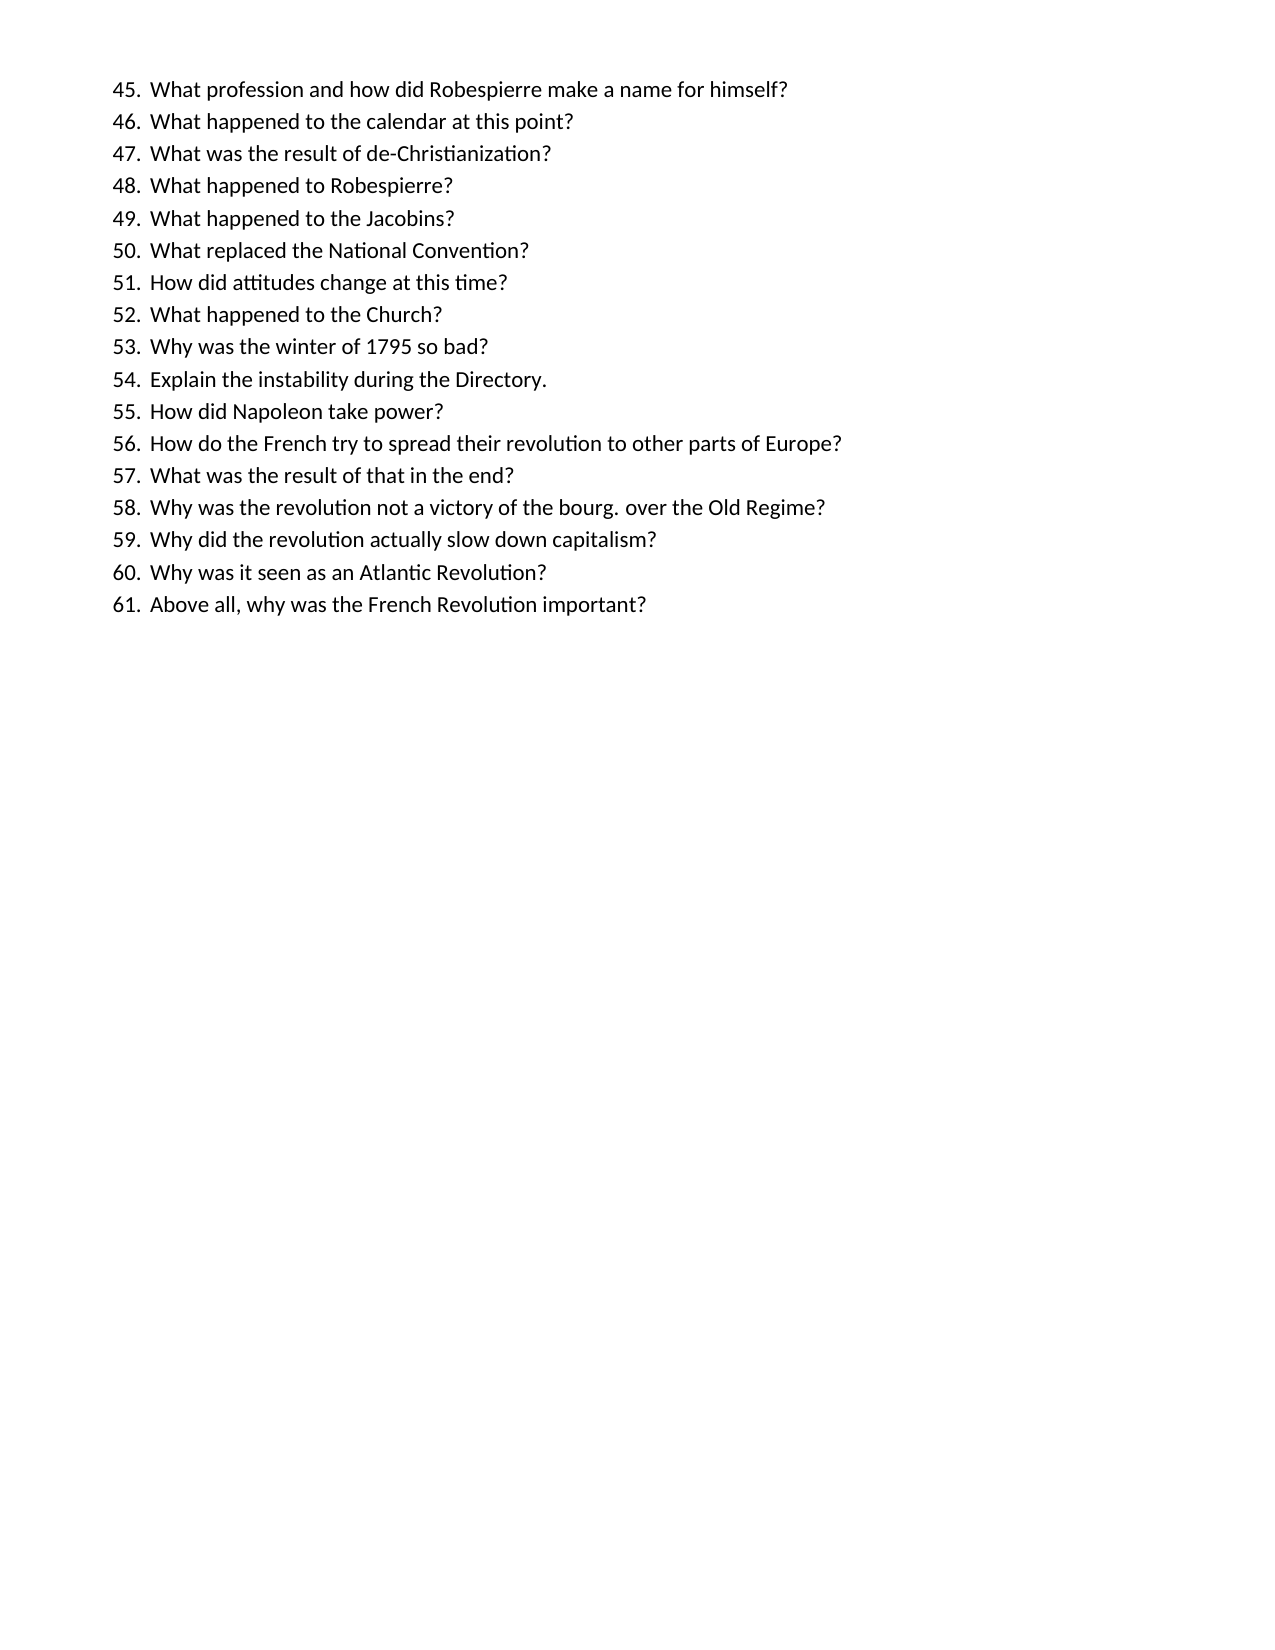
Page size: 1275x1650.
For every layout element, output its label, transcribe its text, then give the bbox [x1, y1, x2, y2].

list Explain the instability during the Directory. [112, 365, 1200, 393]
list Why was it seen as an Atlantic Revolution? [112, 558, 1200, 586]
list What replaced the National Convention? [112, 236, 1200, 264]
list Why was the revolution not a victory of the bourg. over the Old Regime? [112, 493, 1200, 521]
list What profession and how did Robespierre make a name for himself? [112, 75, 1200, 103]
list How did attitudes change at this time? [112, 268, 1200, 296]
list How do the French try to spread their revolution to other parts of Europe? [112, 429, 1200, 457]
list Above all, why was the French Revolution important? [112, 590, 1200, 618]
list Why did the revolution actually slow down capitalism? [112, 526, 1200, 554]
list What was the result of that in the end? [112, 461, 1200, 489]
list What was the result of de-Christianization? [112, 139, 1200, 167]
list What happened to Robespierre? [112, 172, 1200, 199]
list What happened to the Church? [112, 300, 1200, 328]
list How did Napoleon take power? [112, 397, 1200, 425]
list What happened to the Jacobins? [112, 204, 1200, 232]
list Why was the winter of 1795 so bad? [112, 332, 1200, 361]
list What happened to the calendar at this point? [112, 107, 1200, 135]
